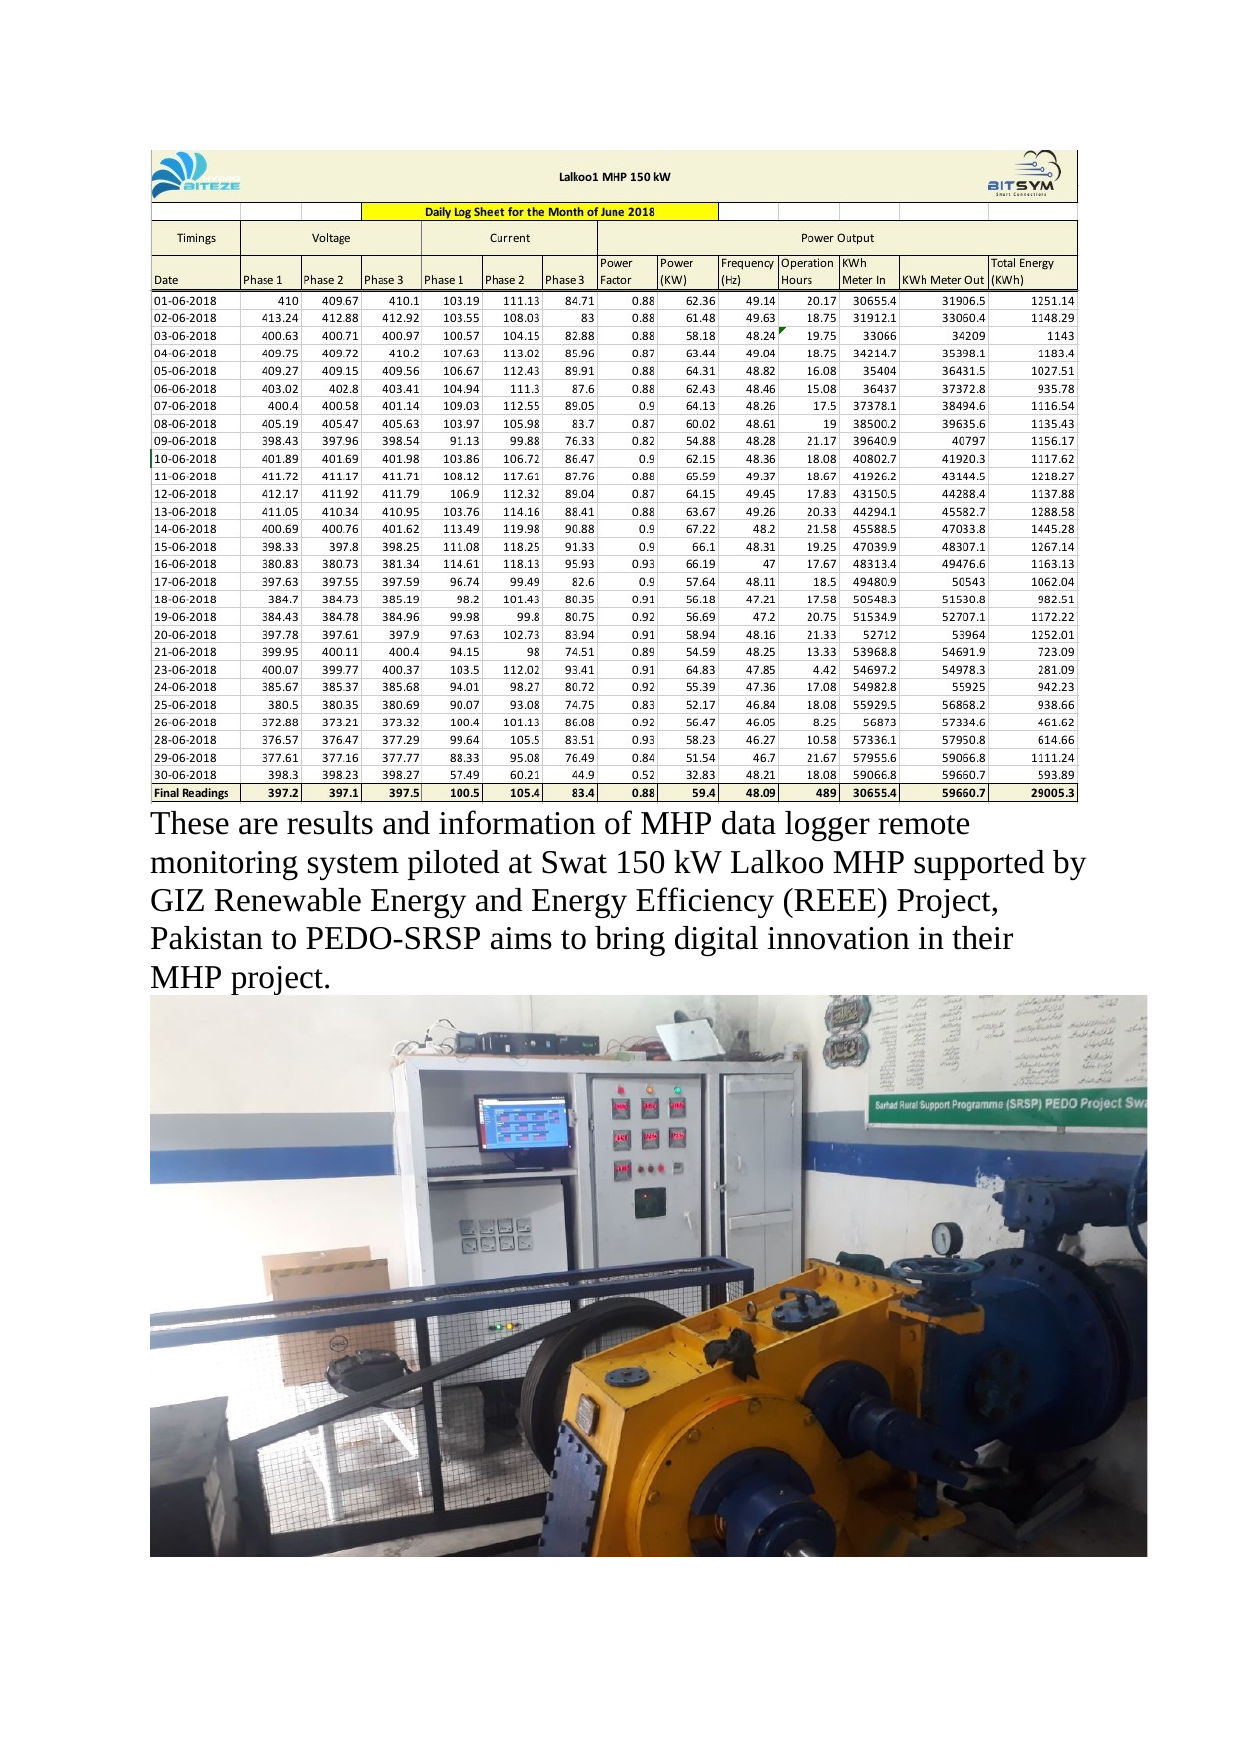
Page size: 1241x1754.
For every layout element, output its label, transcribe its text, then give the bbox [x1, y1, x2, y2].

text These are results and information of MHP data logger remote monitoring system piloted at Swat 150 kW Lalkoo MHP supported by GIZ Renewable Energy and Energy Efficiency (REEE) Project, Pakistan to PEDO-SRSP aims to bring digital innovation in their MHP project. [150, 803, 1090, 995]
picture [150, 995, 1148, 1557]
picture [150, 150, 1080, 804]
